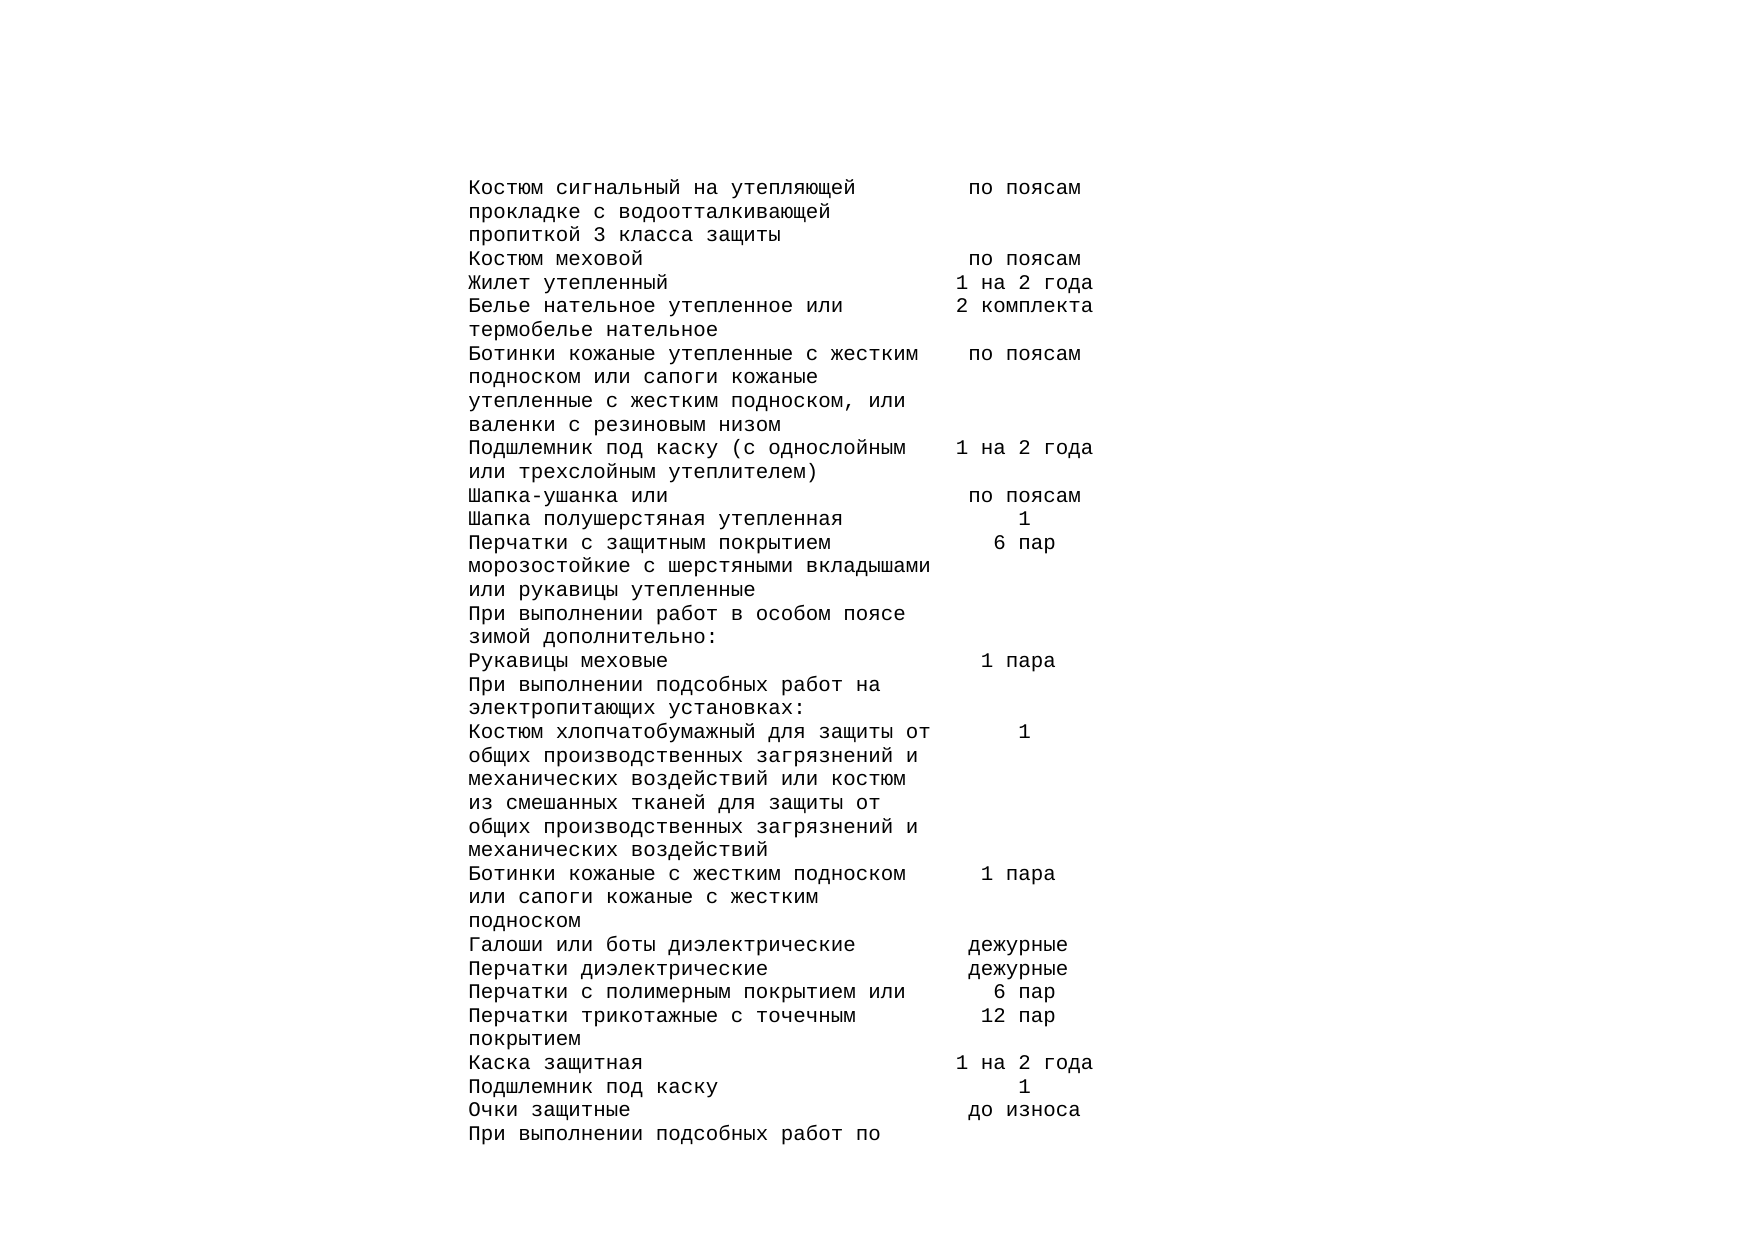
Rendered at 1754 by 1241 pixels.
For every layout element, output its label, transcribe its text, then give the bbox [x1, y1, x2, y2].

text механических воздействий [118, 839, 1636, 863]
text Костюм сигнальный на утепляющей по поясам [118, 177, 1636, 201]
text общих производственных загрязнений и [118, 745, 1636, 768]
text зимой дополнительно: [118, 626, 1636, 650]
text валенки с резиновым низом [118, 414, 1636, 437]
text Перчатки диэлектрические дежурные [118, 957, 1636, 981]
text Белье нательное утепленное или 2 комплекта [118, 295, 1636, 319]
text Костюм меховой по поясам [118, 248, 1636, 272]
text пропиткой 3 класса защиты [118, 224, 1636, 248]
text Подшлемник под каску 1 [118, 1076, 1636, 1099]
text Перчатки трикотажные с точечным 12 пар [118, 1005, 1636, 1028]
text Очки защитные до износа [118, 1099, 1636, 1123]
text из смешанных тканей для защиты от [118, 792, 1636, 816]
text Шапка полушерстяная утепленная 1 [118, 508, 1636, 532]
text морозостойкие с шерстяными вкладышами [118, 556, 1636, 579]
text термобелье нательное [118, 319, 1636, 343]
text Перчатки с защитным покрытием 6 пар [118, 532, 1636, 556]
text подноском [118, 910, 1636, 934]
text Рукавицы меховые 1 пара [118, 650, 1636, 674]
text При выполнении подсобных работ на [118, 674, 1636, 697]
text Костюм хлопчатобумажный для защиты от 1 [118, 721, 1636, 745]
text Перчатки с полимерным покрытием или 6 пар [118, 981, 1636, 1005]
text Ботинки кожаные с жестким подноском 1 пара [118, 863, 1636, 887]
text Каска защитная 1 на 2 года [118, 1052, 1636, 1076]
text При выполнении работ в особом поясе [118, 603, 1636, 626]
text электропитающих установках: [118, 697, 1636, 721]
text или сапоги кожаные с жестким [118, 887, 1636, 910]
text утепленные с жестким подноском, или [118, 390, 1636, 414]
text Жилет утепленный 1 на 2 года [118, 272, 1636, 295]
text или трехслойным утеплителем) [118, 461, 1636, 484]
text общих производственных загрязнений и [118, 816, 1636, 839]
text Подшлемник под каску (с однослойным 1 на 2 года [118, 437, 1636, 461]
text Галоши или боты диэлектрические дежурные [118, 934, 1636, 957]
text или рукавицы утепленные [118, 579, 1636, 603]
text Ботинки кожаные утепленные с жестким по поясам [118, 343, 1636, 366]
text покрытием [118, 1028, 1636, 1052]
text прокладке с водоотталкивающей [118, 201, 1636, 224]
text Шапка-ушанка или по поясам [118, 484, 1636, 508]
text При выполнении подсобных работ по [118, 1123, 1636, 1147]
text подноском или сапоги кожаные [118, 366, 1636, 390]
text механических воздействий или костюм [118, 768, 1636, 792]
